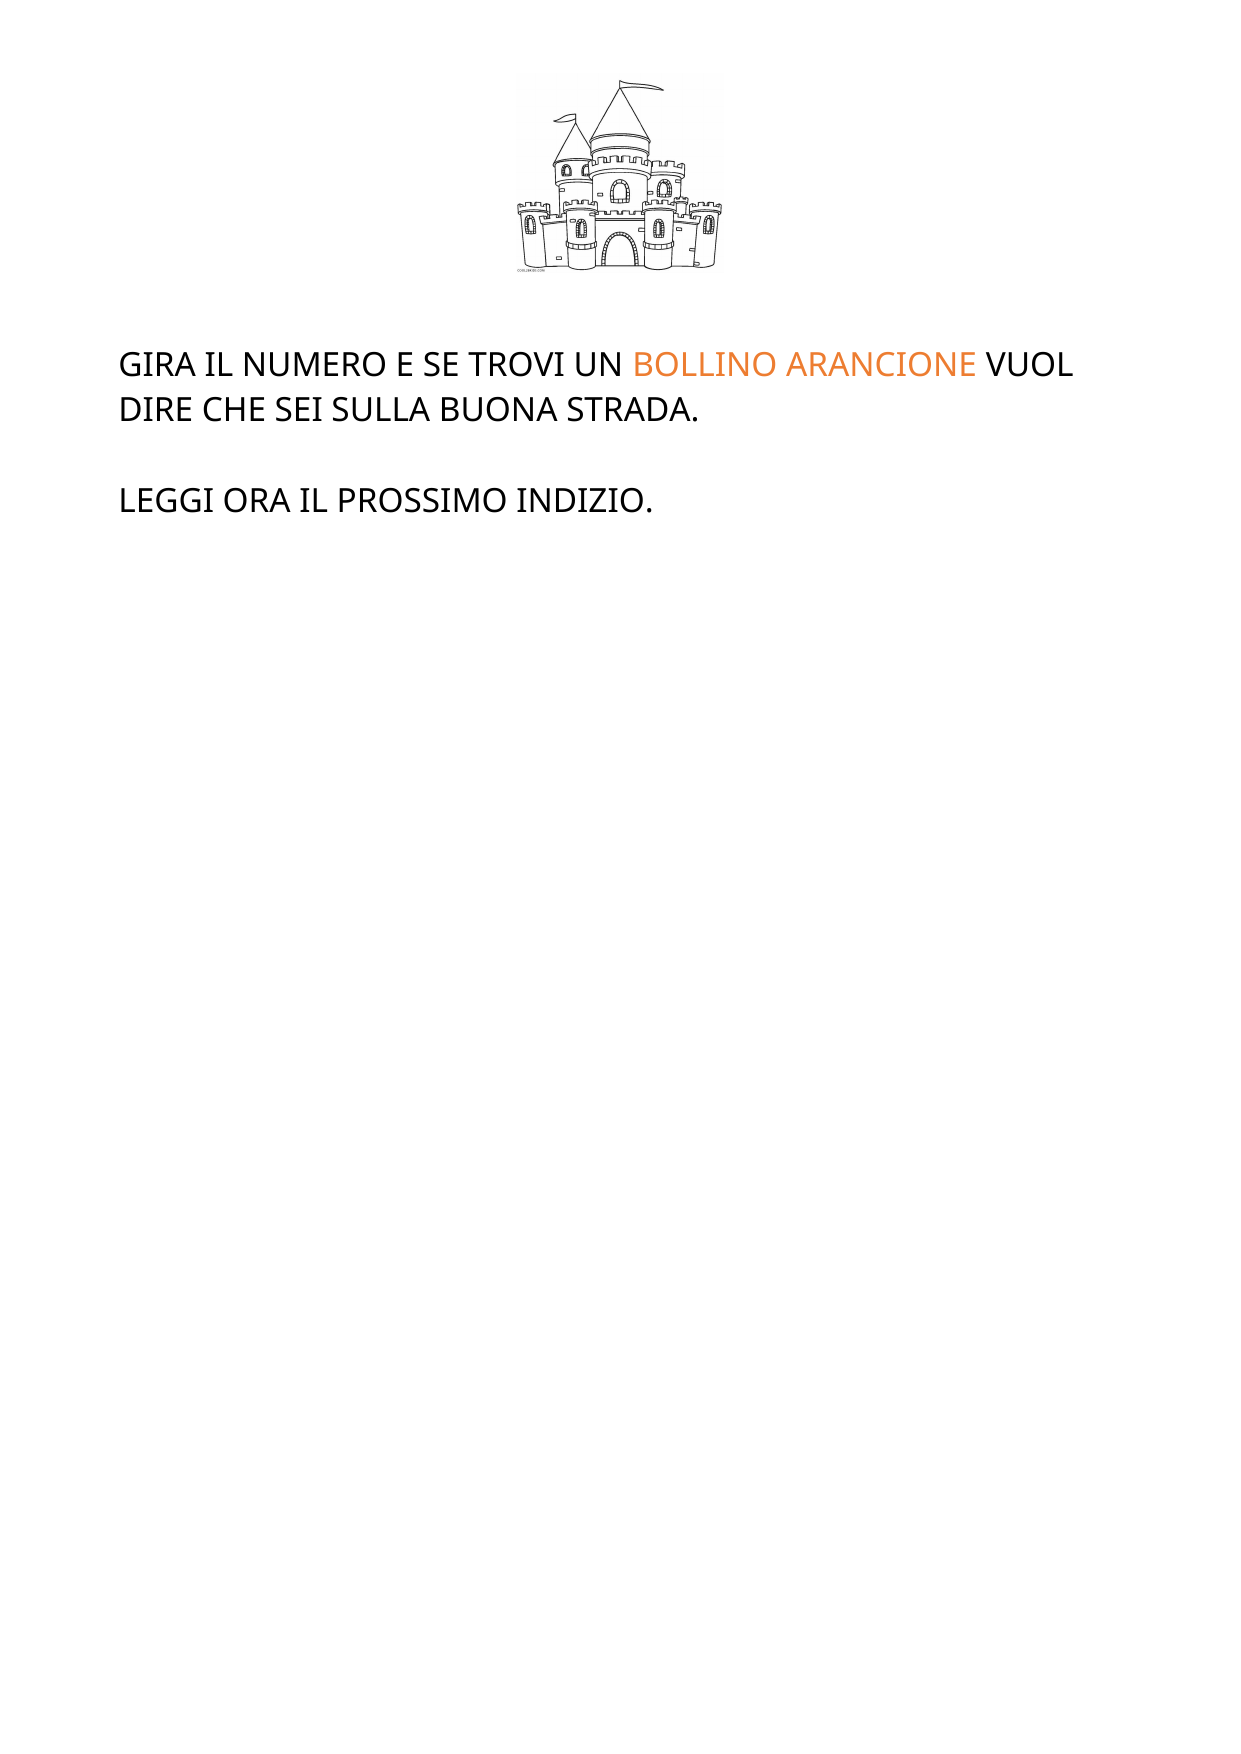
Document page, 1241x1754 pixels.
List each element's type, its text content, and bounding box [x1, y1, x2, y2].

text GIRA IL NUMERO E SE TROVI UN BOLLINO ARANCIONE VUOL DIRE CHE SEI SULLA BUONA STRADA. [118, 341, 1122, 431]
text LEGGI ORA IL PROSSIMO INDIZIO. [118, 477, 1122, 522]
picture [516, 73, 725, 273]
